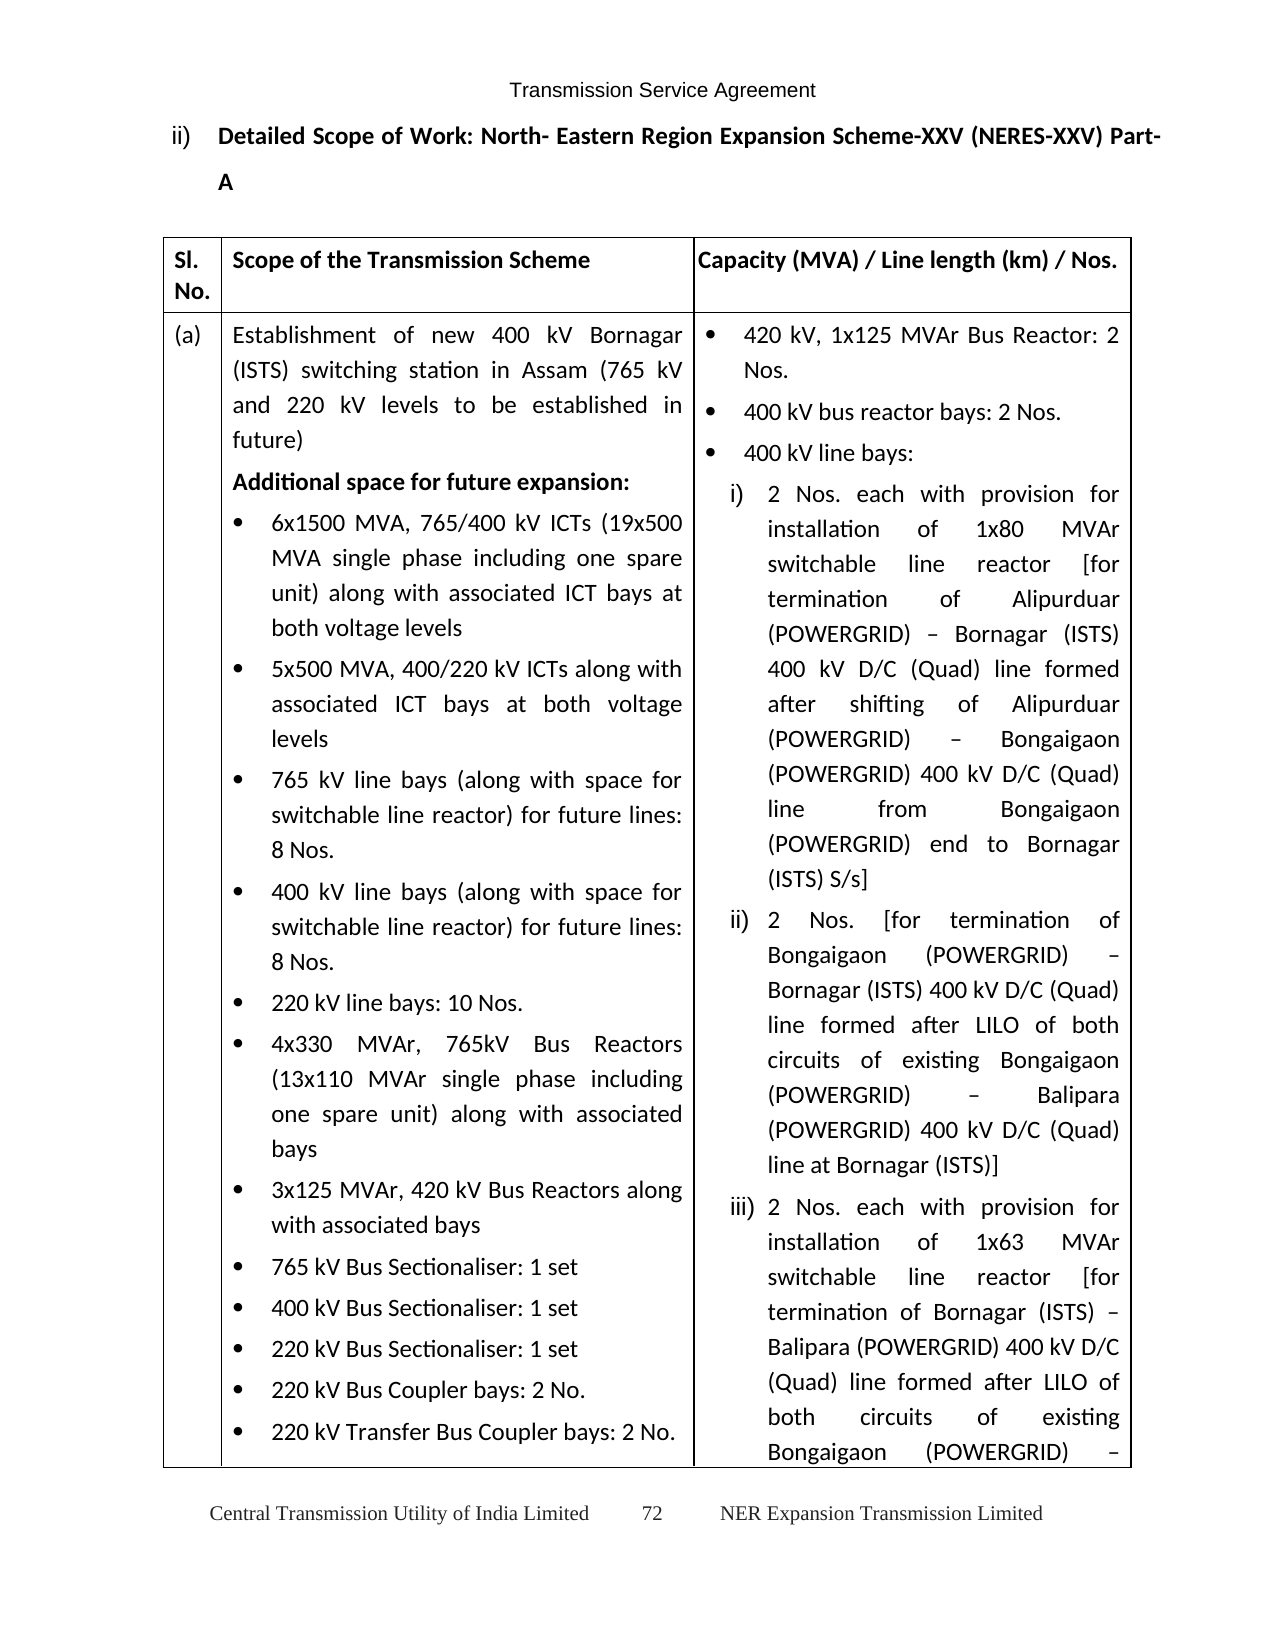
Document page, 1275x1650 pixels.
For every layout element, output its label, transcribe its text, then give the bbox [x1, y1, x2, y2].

list Detailed Scope of Work: North- Eastern Region Expansion Scheme-XXV (NERES-XXV) Part-A [171, 120, 1162, 196]
table_header Capacity (MVA) / Line length (km) / Nos. [695, 238, 1130, 312]
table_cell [222, 313, 693, 1466]
table_header Scope of the Transmission Scheme [222, 238, 693, 312]
table_cell [164, 313, 221, 1466]
table_header Sl. No. [164, 238, 221, 312]
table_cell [695, 313, 1130, 1466]
